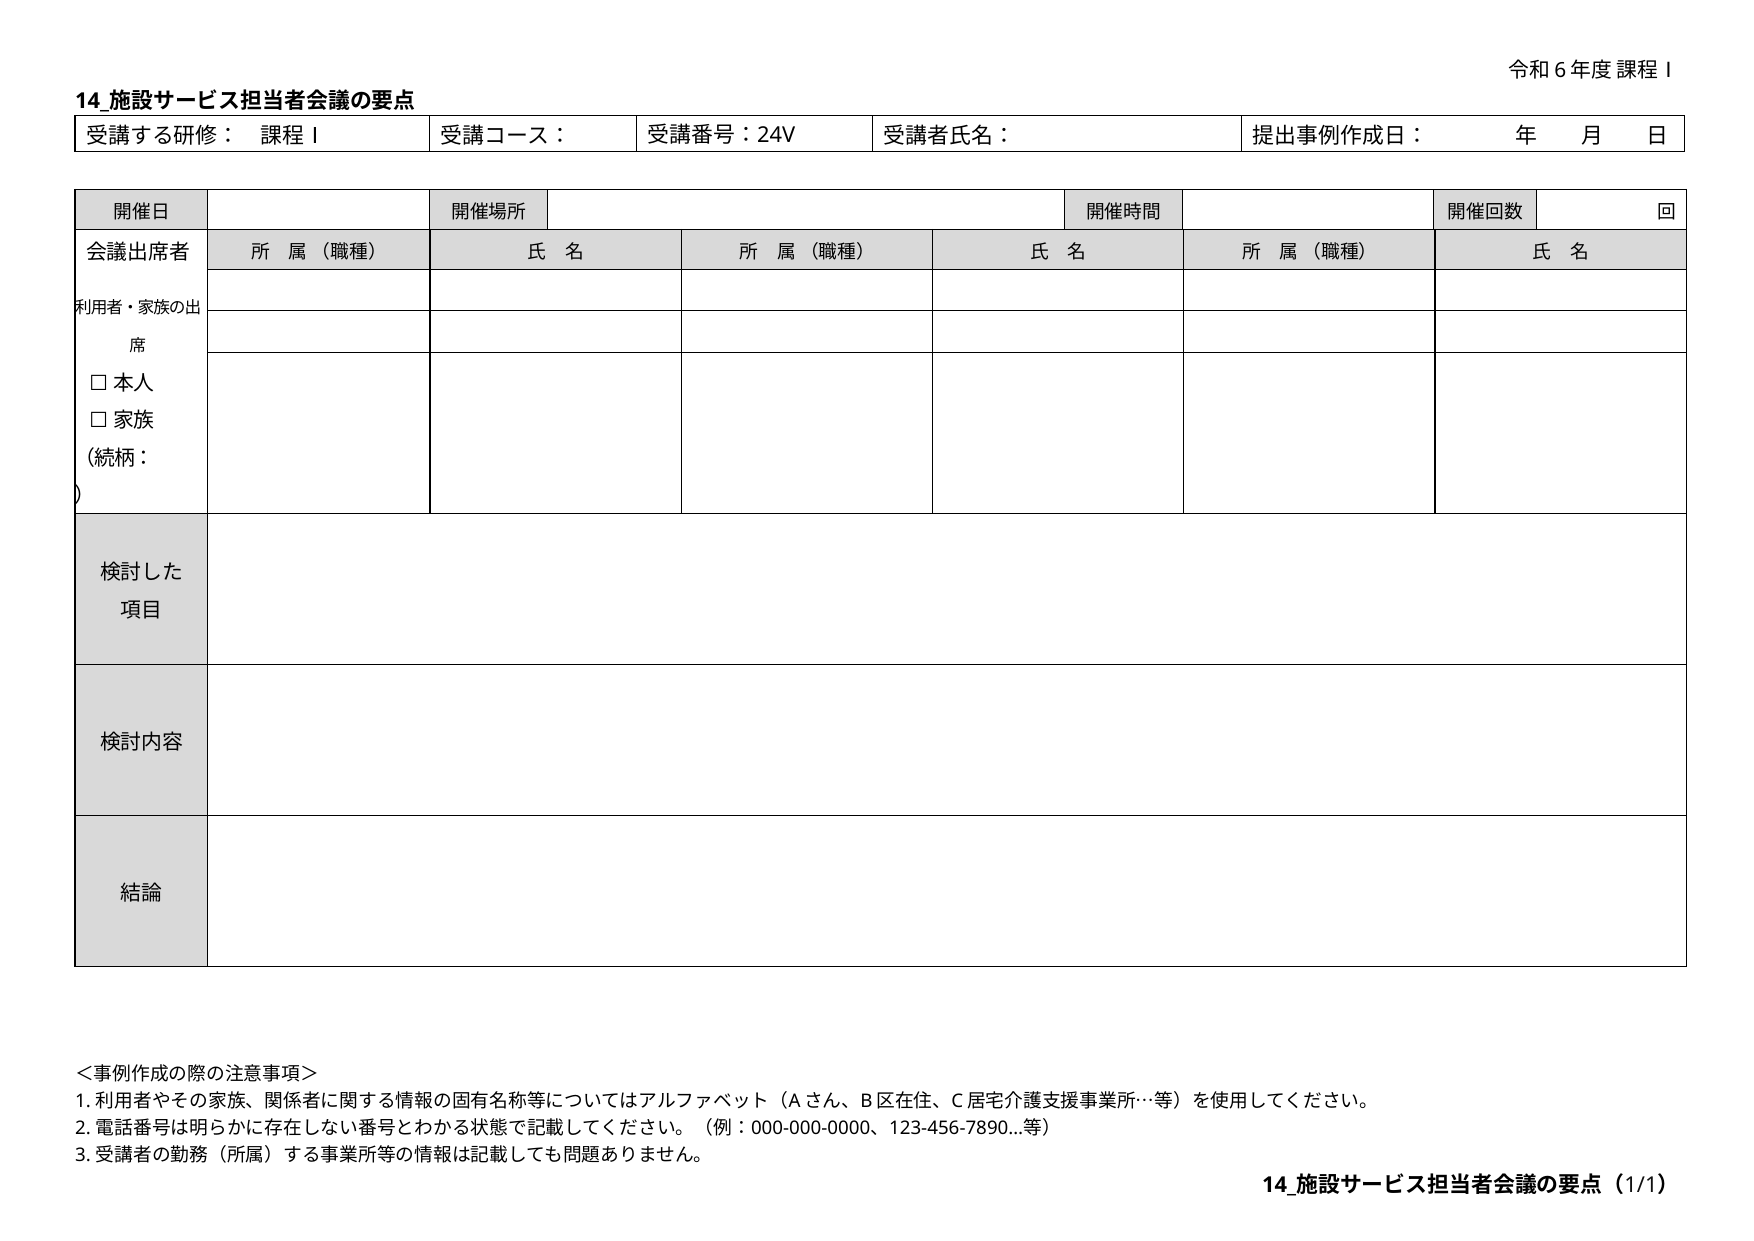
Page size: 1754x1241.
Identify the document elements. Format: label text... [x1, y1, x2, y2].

table_header [548, 190, 1064, 229]
table_cell [1436, 311, 1686, 352]
table_cell [208, 514, 1686, 664]
table_cell [208, 353, 429, 513]
table_header [1183, 190, 1433, 229]
table_cell [208, 311, 429, 352]
table_cell [208, 270, 429, 310]
table_cell 結論 [76, 816, 207, 966]
table_cell [1184, 311, 1434, 352]
table_cell [208, 665, 1686, 815]
table_cell 所 属 （職種） [208, 230, 429, 269]
table_cell [1436, 270, 1686, 310]
table_cell 会議出席者 利用者・家族の出席 本人 家族 （続柄： ） [76, 230, 207, 513]
table_header 開催場所 [430, 190, 547, 229]
table_cell [431, 353, 681, 513]
table_cell [431, 270, 681, 310]
table_cell [682, 353, 932, 513]
table_cell [1184, 353, 1434, 513]
table_cell [1184, 270, 1434, 310]
table_header 開催回数 [1434, 190, 1536, 229]
table_cell 所 属 （職種） [682, 230, 932, 269]
table_cell [933, 353, 1183, 513]
table_cell 氏 名 [431, 230, 681, 269]
table_cell 検討した 項目 [76, 514, 207, 664]
table_cell [682, 270, 932, 310]
table_cell [933, 270, 1183, 310]
table_cell 氏 名 [1436, 230, 1686, 269]
table_header 回 [1537, 190, 1686, 229]
table_cell [208, 816, 1686, 966]
table_cell [682, 311, 932, 352]
table_cell [933, 311, 1183, 352]
table_header [208, 190, 429, 229]
table_cell 氏 名 [933, 230, 1183, 269]
table_header 開催日 [76, 190, 207, 229]
table_cell [1436, 353, 1686, 513]
table_cell 所 属 （職種） [1184, 230, 1434, 269]
table_header 開催時間 [1065, 190, 1182, 229]
table_cell 検討内容 [76, 665, 207, 815]
table_cell [431, 311, 681, 352]
